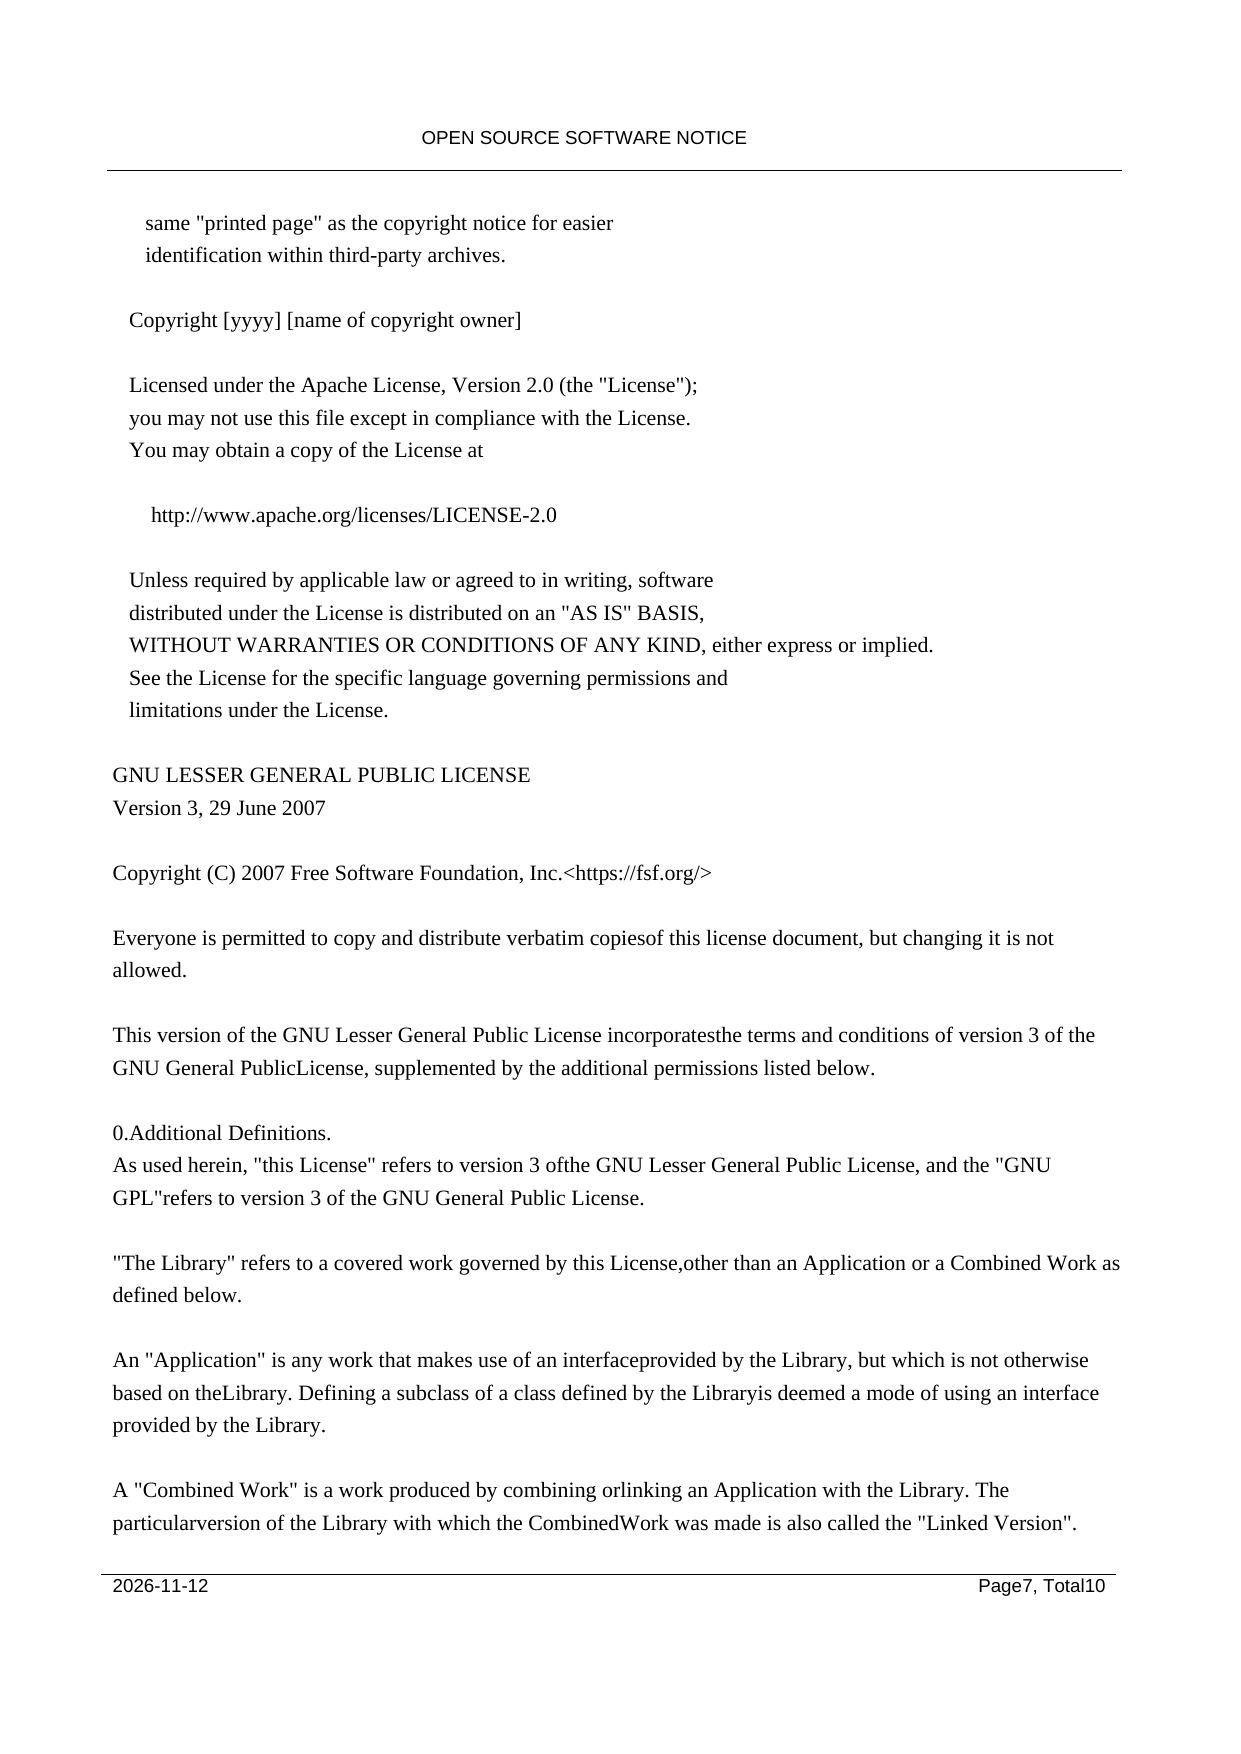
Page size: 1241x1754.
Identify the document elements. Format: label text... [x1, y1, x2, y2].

text GNU LESSER GENERAL PUBLIC LICENSE [112, 759, 1128, 791]
text An "Application" is any work that makes use of an interfaceprovided by the Library, but which is not otherwise based on theLibrary. Defining a subclass of a class defined by the Libraryis deemed a mode of using an interface provided by the Library. [112, 1344, 1128, 1441]
text "The Library" refers to a covered work governed by this License,other than an Application or a Combined Work as defined below. [112, 1246, 1128, 1311]
text 0.Additional Definitions. [112, 1116, 1128, 1149]
text This version of the GNU Lesser General Public License incorporatesthe terms and conditions of version 3 of the GNU General PublicLicense, supplemented by the additional permissions listed below. [112, 1019, 1128, 1084]
text Everyone is permitted to copy and distribute verbatim copiesof this license document, but changing it is not allowed. [112, 921, 1128, 986]
text Version 3, 29 June 2007 [112, 791, 1128, 824]
text As used herein, "this License" refers to version 3 ofthe GNU Lesser General Public License, and the "GNU GPL"refers to version 3 of the GNU General Public License. [112, 1149, 1128, 1214]
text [112, 206, 1128, 726]
text Copyright (C) 2007 Free Software Foundation, Inc.<https://fsf.org/> [112, 856, 1128, 889]
text A "Combined Work" is a work produced by combining orlinking an Application with the Library. The particularversion of the Library with which the CombinedWork was made is also called the "Linked Version". [112, 1474, 1128, 1539]
